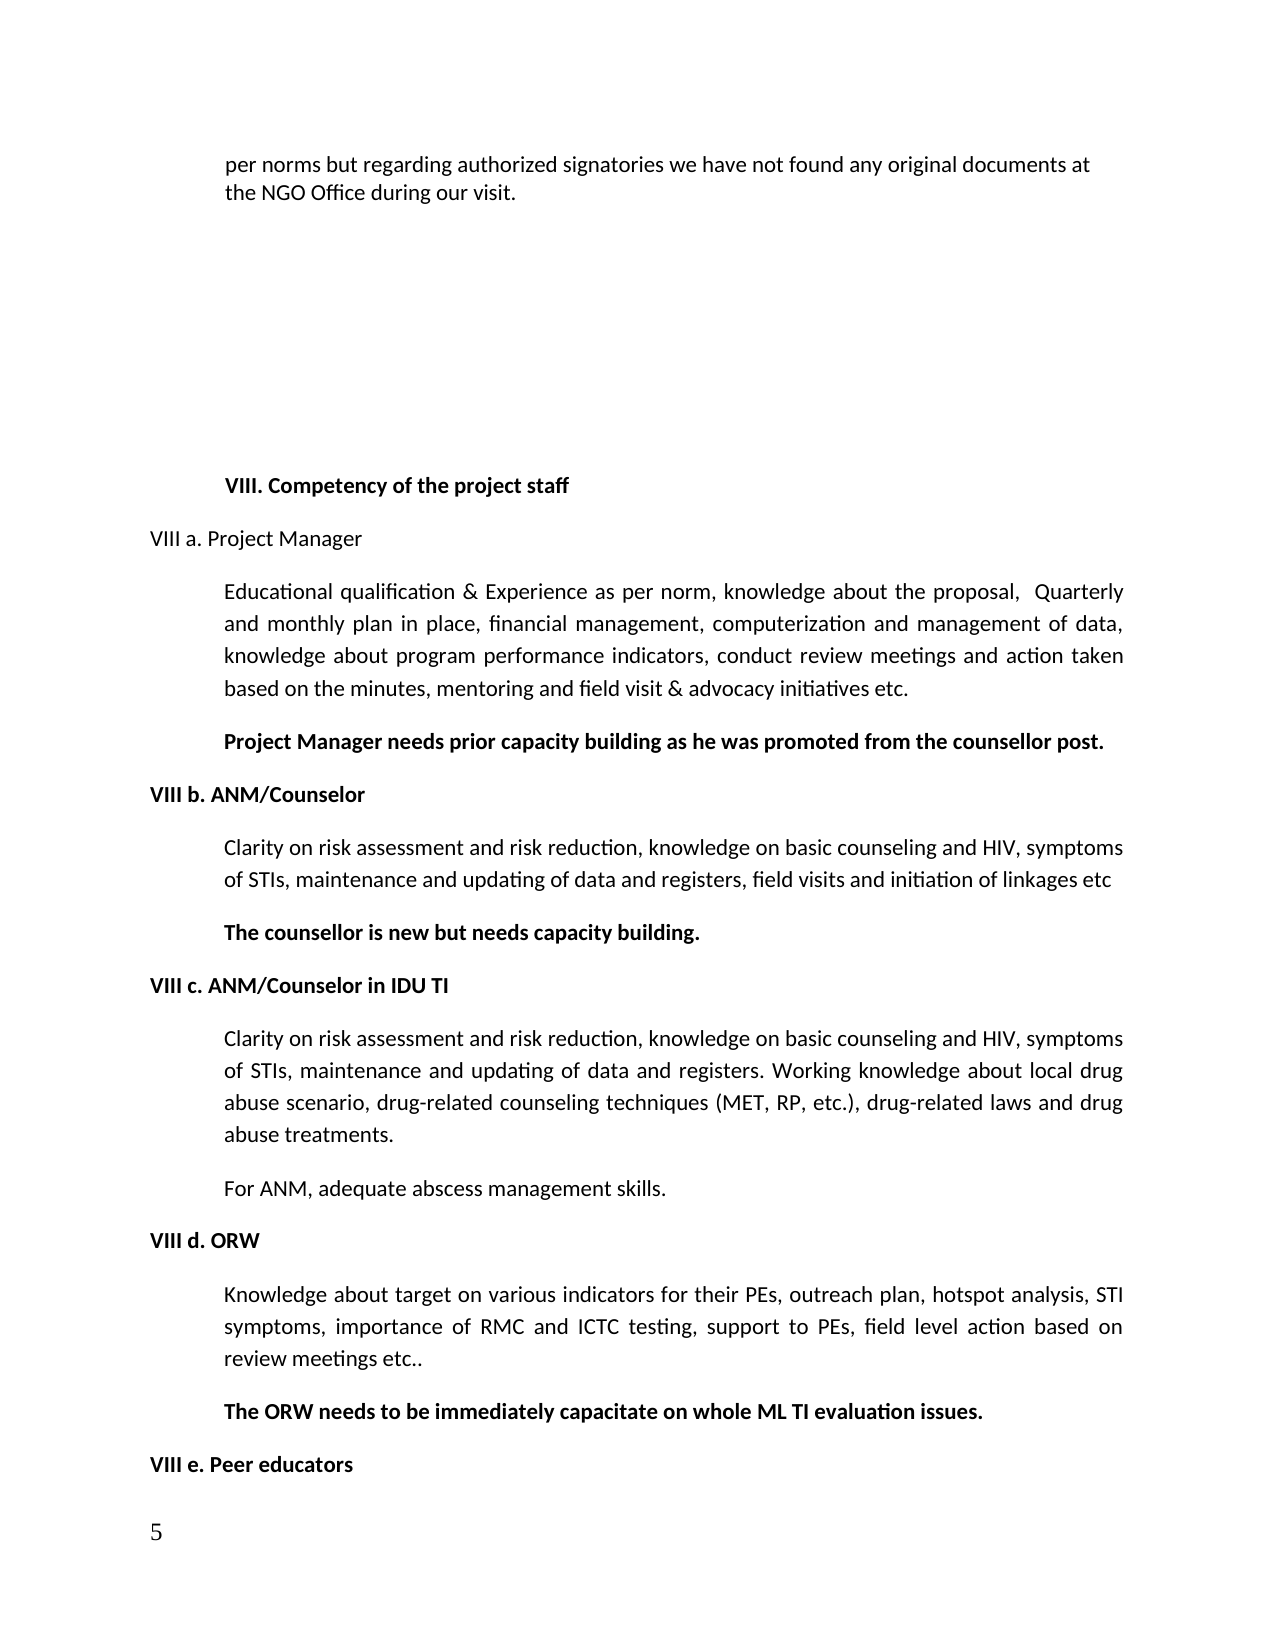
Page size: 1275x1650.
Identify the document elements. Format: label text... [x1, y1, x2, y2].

text Clarity on risk assessment and risk reduction, knowledge on basic counseling and HIV, symptoms of STIs, maintenance and updating of data and registers. Working knowledge about local drug abuse scenario, drug-related counseling techniques (MET, RP, etc.), drug-related laws and drug abuse treatments. [224, 1024, 1125, 1149]
text For ANM, adequate abscess management skills. [150, 1174, 1125, 1202]
text Clarity on risk assessment and risk reduction, knowledge on basic counseling and HIV, symptoms of STIs, maintenance and updating of data and registers, field visits and initiation of linkages etc [224, 833, 1125, 893]
text Knowledge about target on various indicators for their PEs, outreach plan, hotspot analysis, STI symptoms, importance of RMC and ICTC testing, support to PEs, field level action based on review meetings etc.. [224, 1280, 1125, 1372]
text Project Manager needs prior capacity building as he was promoted from the counsellor post. [224, 727, 1125, 755]
text VIII d. ORW [150, 1227, 1125, 1255]
text VIII b. ANM/Counselor [150, 780, 1125, 808]
text Educational qualification & Experience as per norm, knowledge about the proposal, Quarterly and monthly plan in place, financial management, computerization and management of data, knowledge about program performance indicators, conduct review meetings and action taken based on the minutes, mentoring and field visit & advocacy initiatives etc. [224, 577, 1125, 702]
text The ORW needs to be immediately capacitate on whole ML TI evaluation issues. [224, 1397, 1125, 1425]
text VIII a. Project Manager [150, 524, 1125, 552]
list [187, 150, 1125, 206]
text VIII. Competency of the project staff [225, 471, 1125, 499]
text The counsellor is new but needs capacity building. [224, 918, 1125, 946]
text VIII e. Peer educators [150, 1450, 1125, 1478]
text VIII c. ANM/Counselor in IDU TI [150, 971, 1125, 999]
